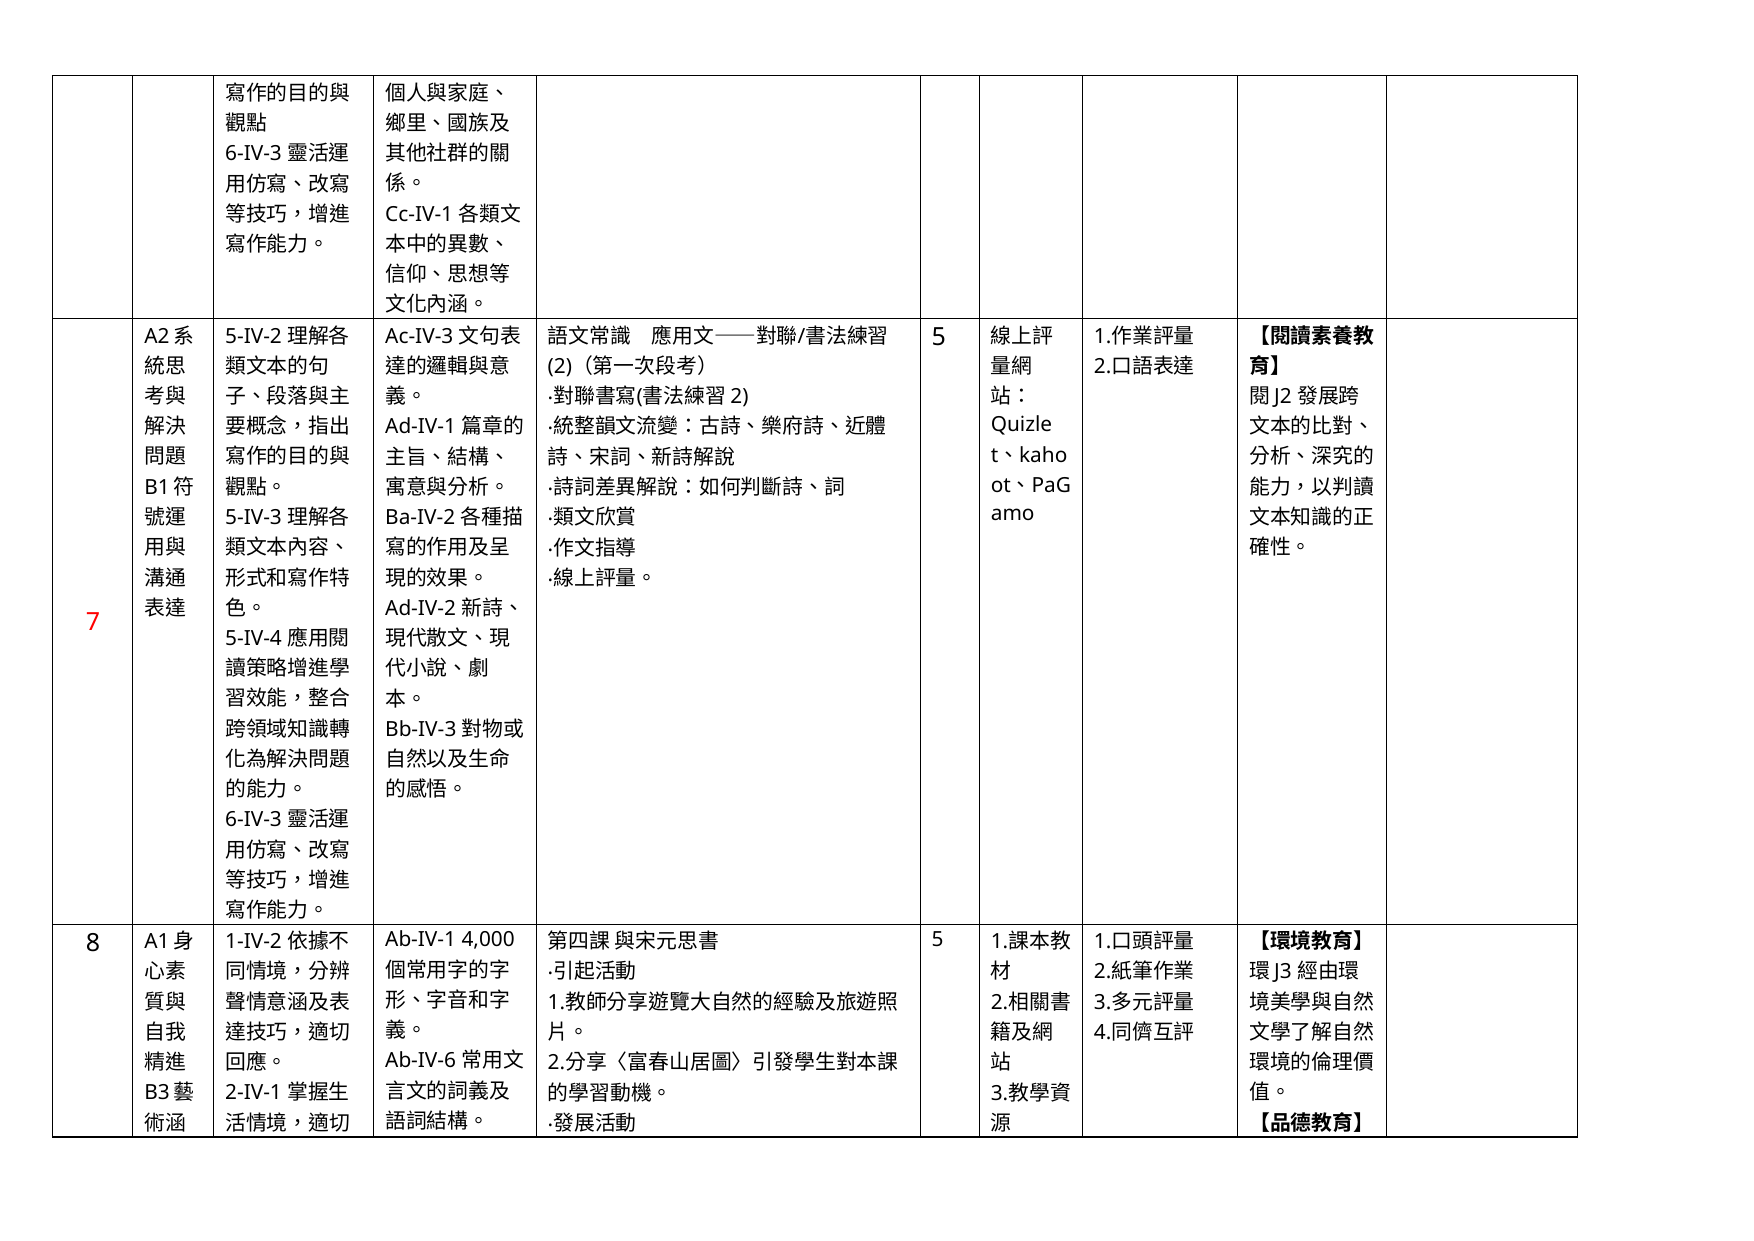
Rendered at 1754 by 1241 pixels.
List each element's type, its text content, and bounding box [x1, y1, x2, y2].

table_cell 5 [921, 76, 979, 318]
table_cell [214, 76, 373, 318]
table_cell 6 [53, 76, 132, 318]
table_cell Ac-IV-3 文句表達的邏輯與意義。 Ad-IV-1 篇章的主旨、結構、寓意與分析。 Ba-IV-2 各種描寫的作用及呈現的效果。 Ad-IV-2 新詩、現代散文、現代小說、劇本。 Bb-IV-3 對物或自然以及生命的感悟。 [374, 319, 536, 923]
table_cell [133, 925, 213, 1136]
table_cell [1083, 925, 1237, 1136]
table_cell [537, 925, 920, 1136]
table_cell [537, 76, 920, 318]
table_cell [1083, 76, 1237, 318]
table_cell 【閱讀素養教育】 閱J2 發展跨文本的比對、分析、深究的能力，以判讀文本知識的正確性。 [1238, 319, 1386, 923]
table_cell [980, 925, 1082, 1136]
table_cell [374, 925, 536, 1136]
table_cell 8 [53, 925, 132, 1136]
table_cell 線上評量網站：Quizlet、kahoot、PaGamo [980, 319, 1082, 923]
table_cell [1387, 925, 1577, 1136]
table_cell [1238, 925, 1386, 1136]
table_cell [1387, 76, 1577, 318]
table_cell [1238, 76, 1386, 318]
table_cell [214, 925, 373, 1136]
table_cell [133, 76, 213, 318]
table_cell 5-IV-2 理解各類文本的句子、段落與主要概念，指出寫作的目的與觀點。 5-IV-3 理解各類文本內容、形式和寫作特色。 5-IV-4 應用閱讀策略增進學習效能，整合跨領域知識轉化為解決問題的能力。 6-IV-3 靈活運用仿寫、改寫等技巧，增進寫作能力。 [214, 319, 373, 923]
table_cell 語文常識 應用文——對聯/書法練習(2)（第一次段考） ‧對聯書寫(書法練習2) ‧統整韻文流變：古詩、樂府詩、近體詩、宋詞、新詩解說 ‧詩詞差異解說：如何判斷詩、詞 ‧類文欣賞 ‧作文指導 ‧線上評量。 [537, 319, 920, 923]
table_cell 7 [53, 319, 132, 923]
table_cell [1387, 319, 1577, 923]
table_cell A2系統思考與解決問題 B1符號運用與溝通表達 [133, 319, 213, 923]
table_cell 5 [921, 319, 979, 923]
table_cell 1.作業評量 2.口語表達 [1083, 319, 1237, 923]
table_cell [374, 76, 536, 318]
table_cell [980, 76, 1082, 318]
table_cell 5 [921, 925, 979, 1136]
